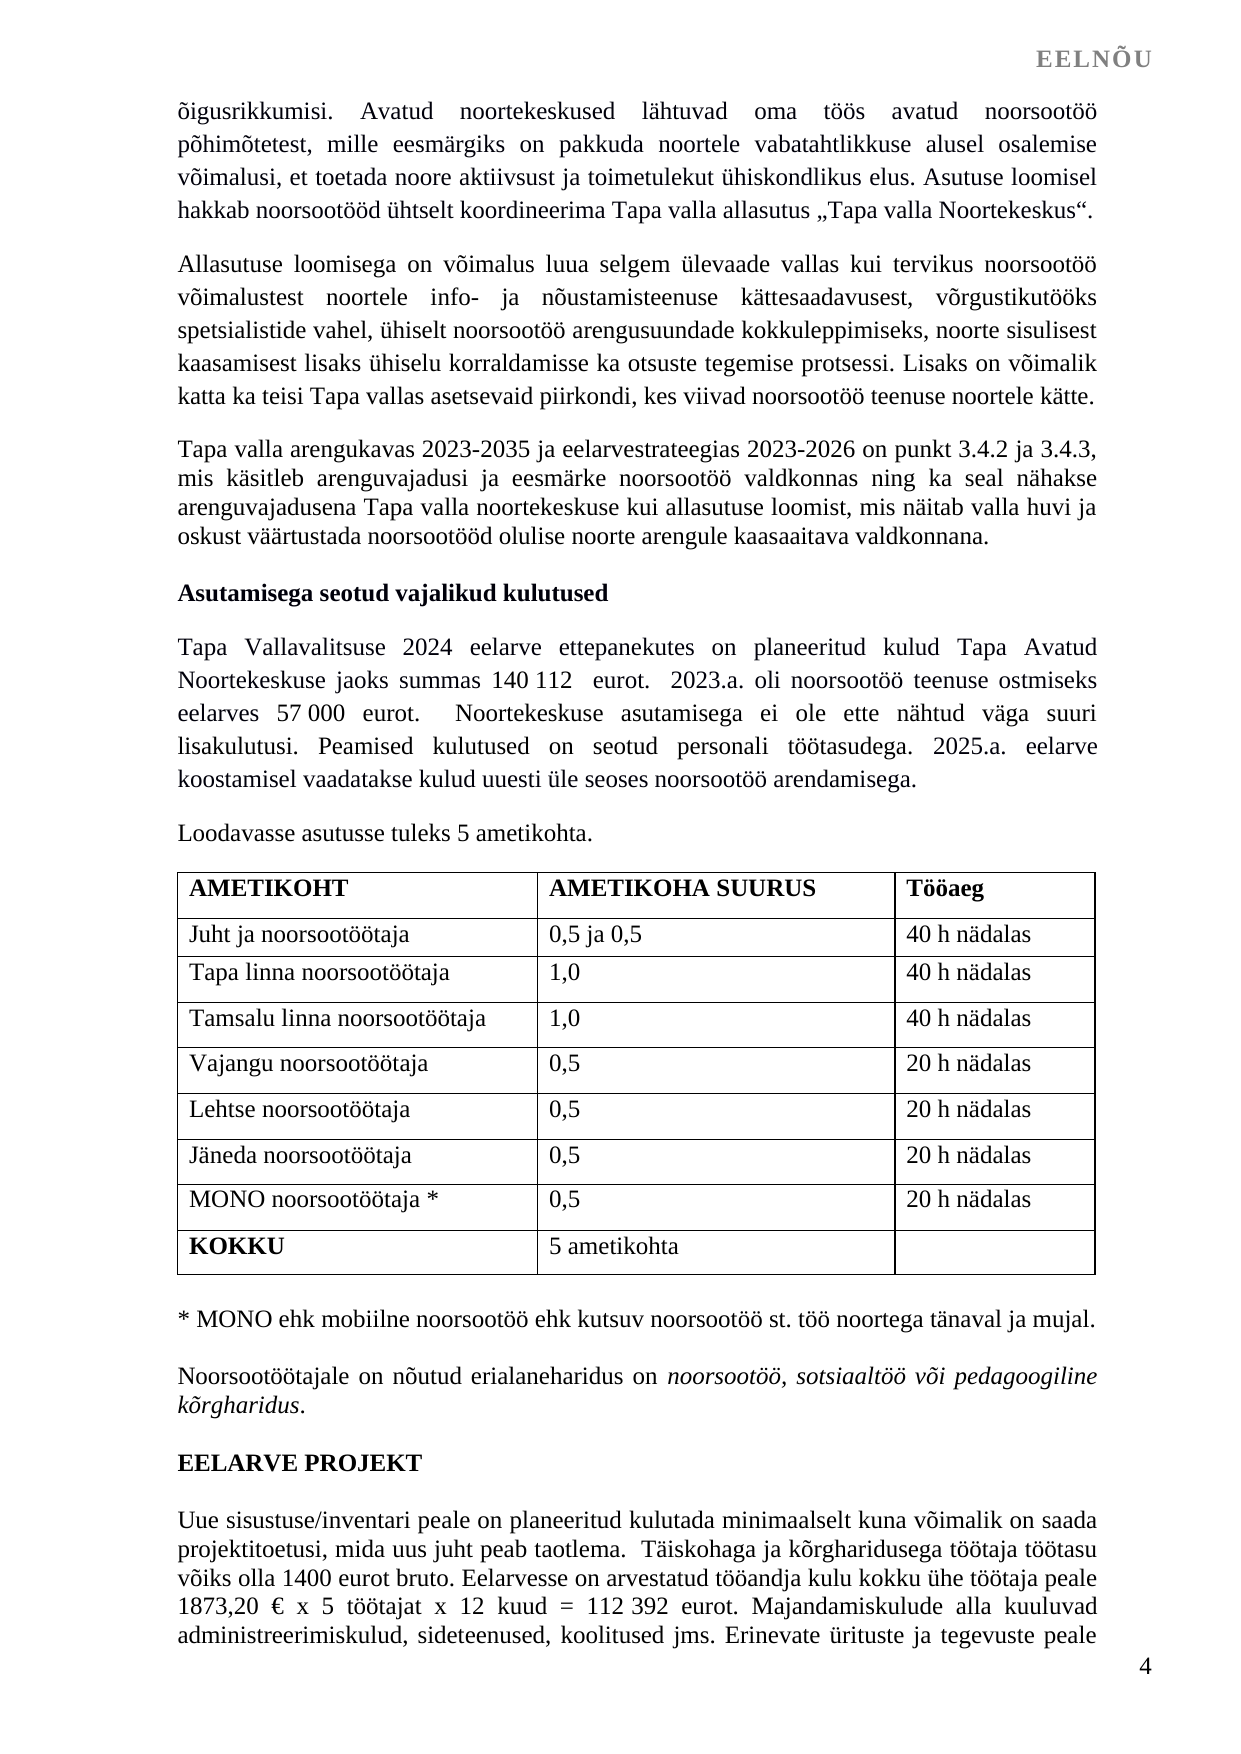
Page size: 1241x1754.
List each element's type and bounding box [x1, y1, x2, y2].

table_cell [166, 96, 1109, 1649]
